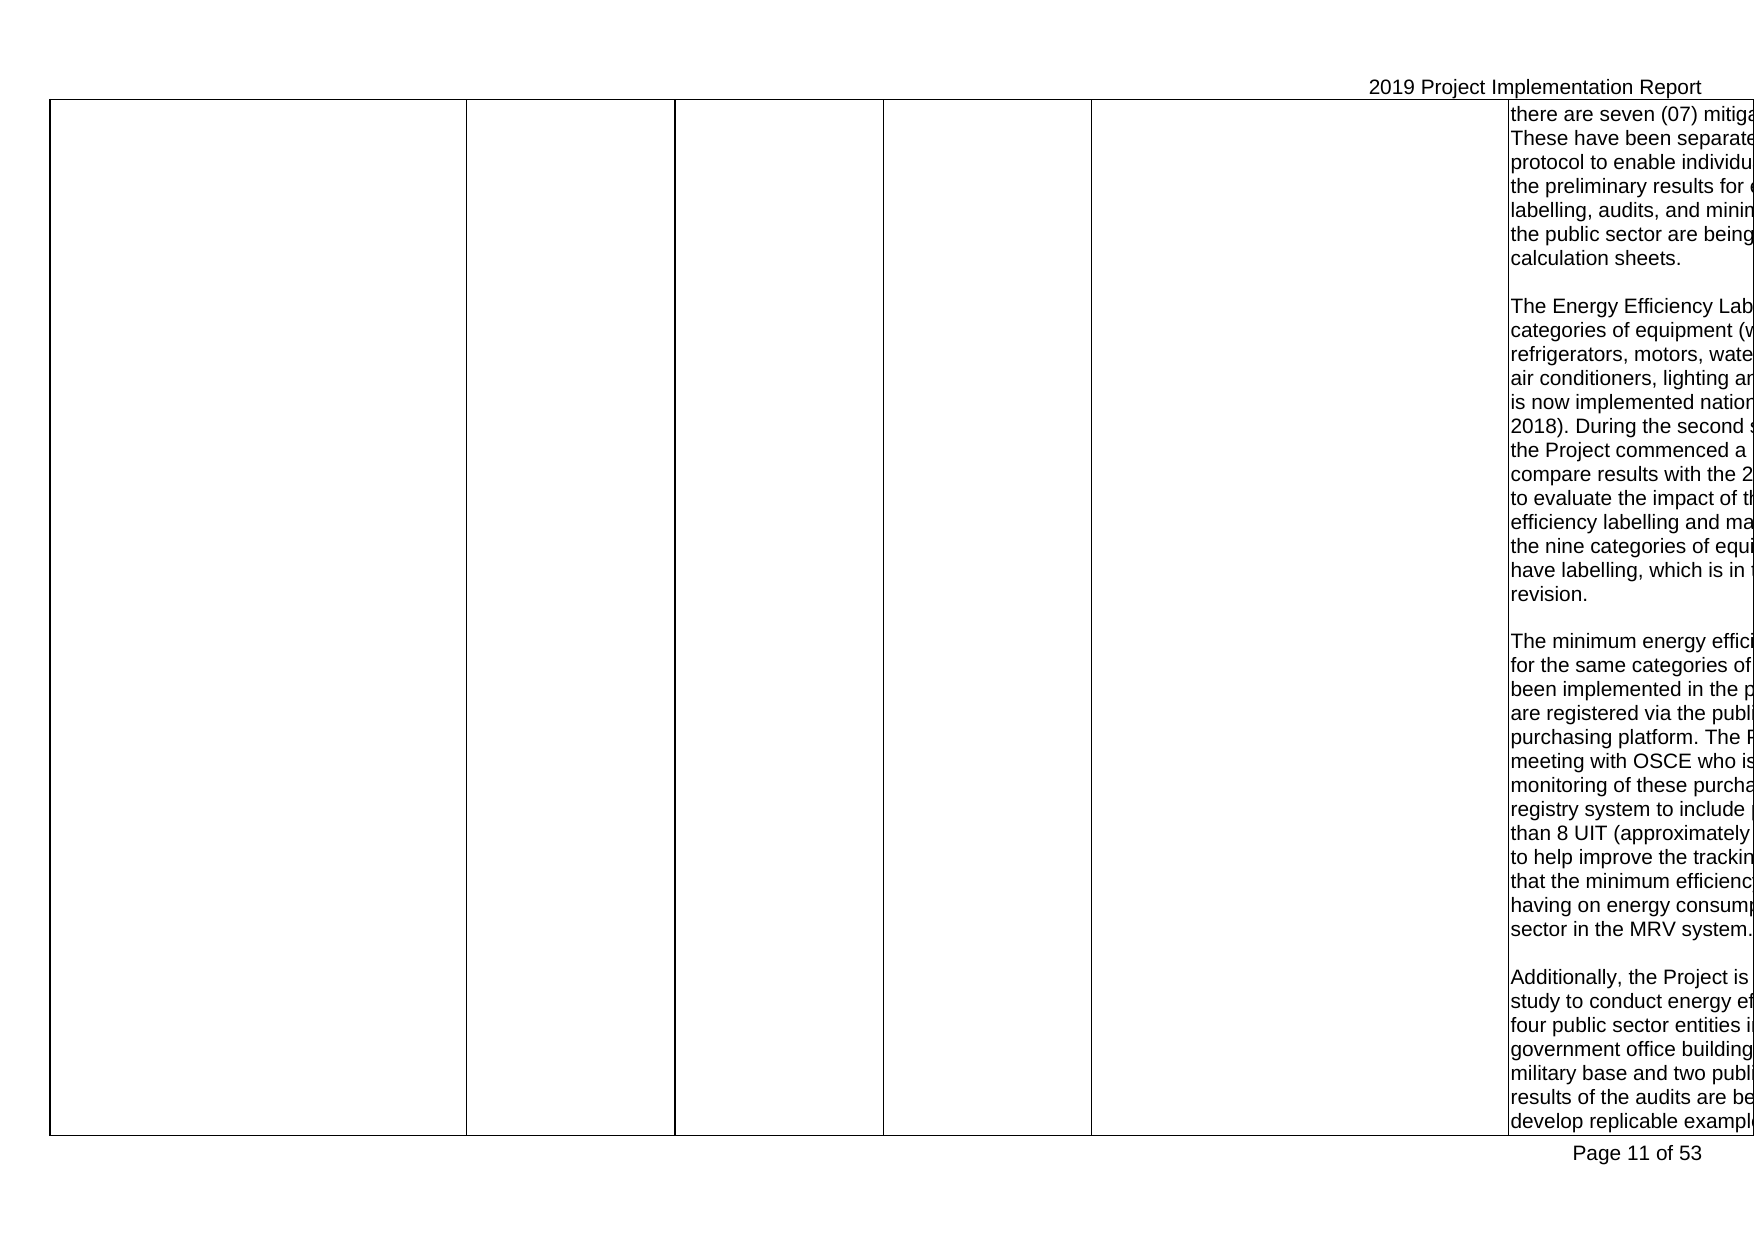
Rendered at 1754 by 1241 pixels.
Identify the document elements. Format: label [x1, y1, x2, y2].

table_cell [1509, 100, 1753, 1134]
table_cell [51, 100, 466, 1134]
table_cell [467, 100, 674, 1134]
table_cell [884, 100, 1091, 1134]
table_cell [1092, 100, 1508, 1134]
table_cell [676, 100, 883, 1134]
